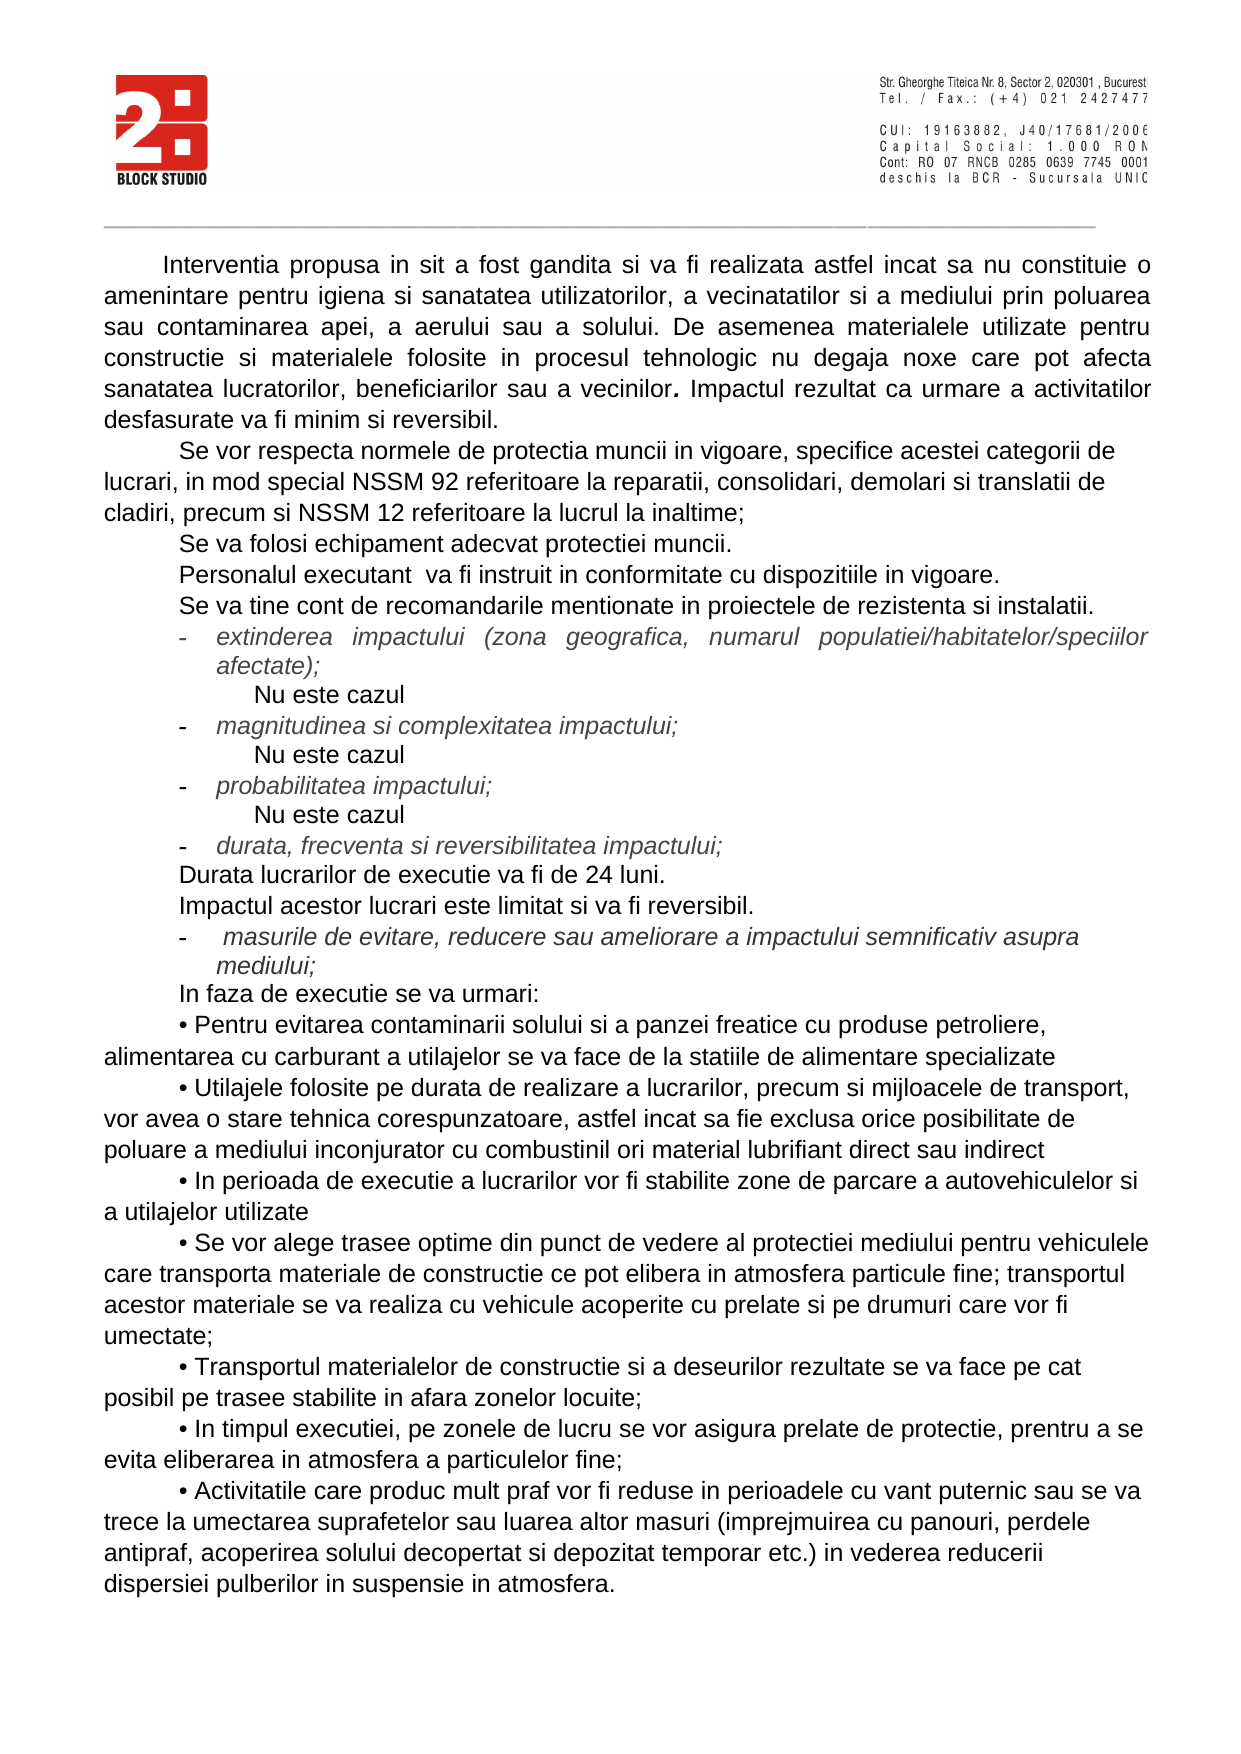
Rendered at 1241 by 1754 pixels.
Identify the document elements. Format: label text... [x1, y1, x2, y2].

text Nu este cazul [103, 800, 1152, 828]
text Durata lucrarilor de executie va fi de 24 luni. [103, 860, 1152, 888]
text • Activitatile care produc mult praf vor fi reduse in perioadele cu vant puternic sau se va trece la umectarea suprafetelor sau luarea altor masuri (imprejmuirea cu panouri, perdele antipraf, acoperirea solului decopertat si depozitat temporar etc.) in vederea reducerii dispersiei pulberilor in suspensie in atmosfera. [103, 1476, 1152, 1598]
text Nu este cazul [103, 680, 1152, 709]
text Interventia propusa in sit a fost gandita si va fi realizata astfel incat sa nu constituie o amenintare pentru igiena si sanatatea utilizatorilor, a vecinatatilor si a mediului prin poluarea sau contaminarea apei, a aerului sau a solului. De asemenea materialele utilizate pentru constructie si materialele folosite in procesul tehnologic nu degaja noxe care pot afecta sanatatea lucratorilor, beneficiarilor sau a vecinilor. Impactul rezultat ca urmare a activitatilor desfasurate va fi minim si reversibil. [103, 250, 1153, 434]
text Impactul acestor lucrari este limitat si va fi reversibil. [103, 891, 1152, 919]
text • In perioada de executie a lucrarilor vor fi stabilite zone de parcare a autovehiculelor si a utilajelor utilizate [103, 1166, 1152, 1225]
text • Pentru evitarea contaminarii solului si a panzei freatice cu produse petroliere, alimentarea cu carburant a utilajelor se va face de la statiile de alimentare specializate [103, 1010, 1152, 1070]
list probabilitatea impactului; [178, 771, 1152, 800]
text Se va folosi echipament adecvat protectiei muncii. [103, 529, 1152, 558]
text • Se vor alege trasee optime din punct de vedere al protectiei mediului pentru vehiculele care transporta materiale de constructie ce pot elibera in atmosfera particule fine; transportul acestor materiale se va realiza cu vehicule acoperite cu prelate si pe drumuri care vor fi umectate; [103, 1228, 1152, 1349]
text • In timpul executiei, pe zonele de lucru se vor asigura prelate de protectie, prentru a se evita eliberarea in atmosfera a particulelor fine; [103, 1414, 1152, 1474]
list masurile de evitare, reducere sau ameliorare a impactului semnificativ asupra mediului; [178, 922, 1152, 979]
list extinderea impactului (zona geografica, numarul populatiei/habitatelor/speciilor afectate); [178, 622, 1152, 680]
list magnitudinea si complexitatea impactului; [178, 711, 1152, 740]
list durata, frecventa si reversibilitatea impactului; [178, 831, 1152, 860]
text In faza de executie se va urmari: [103, 979, 1152, 1008]
picture [103, 75, 1148, 185]
text • Transportul materialelor de constructie si a deseurilor rezultate se va face pe cat posibil pe trasee stabilite in afara zonelor locuite; [103, 1352, 1152, 1412]
text Nu este cazul [103, 740, 1152, 769]
text Se va tine cont de recomandarile mentionate in proiectele de rezistenta si instalatii. [103, 591, 1152, 620]
text Se vor respecta normele de protectia muncii in vigoare, specifice acestei categorii de lucrari, in mod special NSSM 92 referitoare la reparatii, consolidari, demolari si translatii de cladiri, precum si NSSM 12 referitoare la lucrul la inaltime; [103, 436, 1152, 527]
text Personalul executant va fi instruit in conformitate cu dispozitiile in vigoare. [103, 560, 1152, 589]
text • Utilajele folosite pe durata de realizare a lucrarilor, precum si mijloacele de transport, vor avea o stare tehnica corespunzatoare, astfel incat sa fie exclusa orice posibilitate de poluare a mediului inconjurator cu combustinil ori material lubrifiant direct sau indirect [103, 1072, 1152, 1163]
